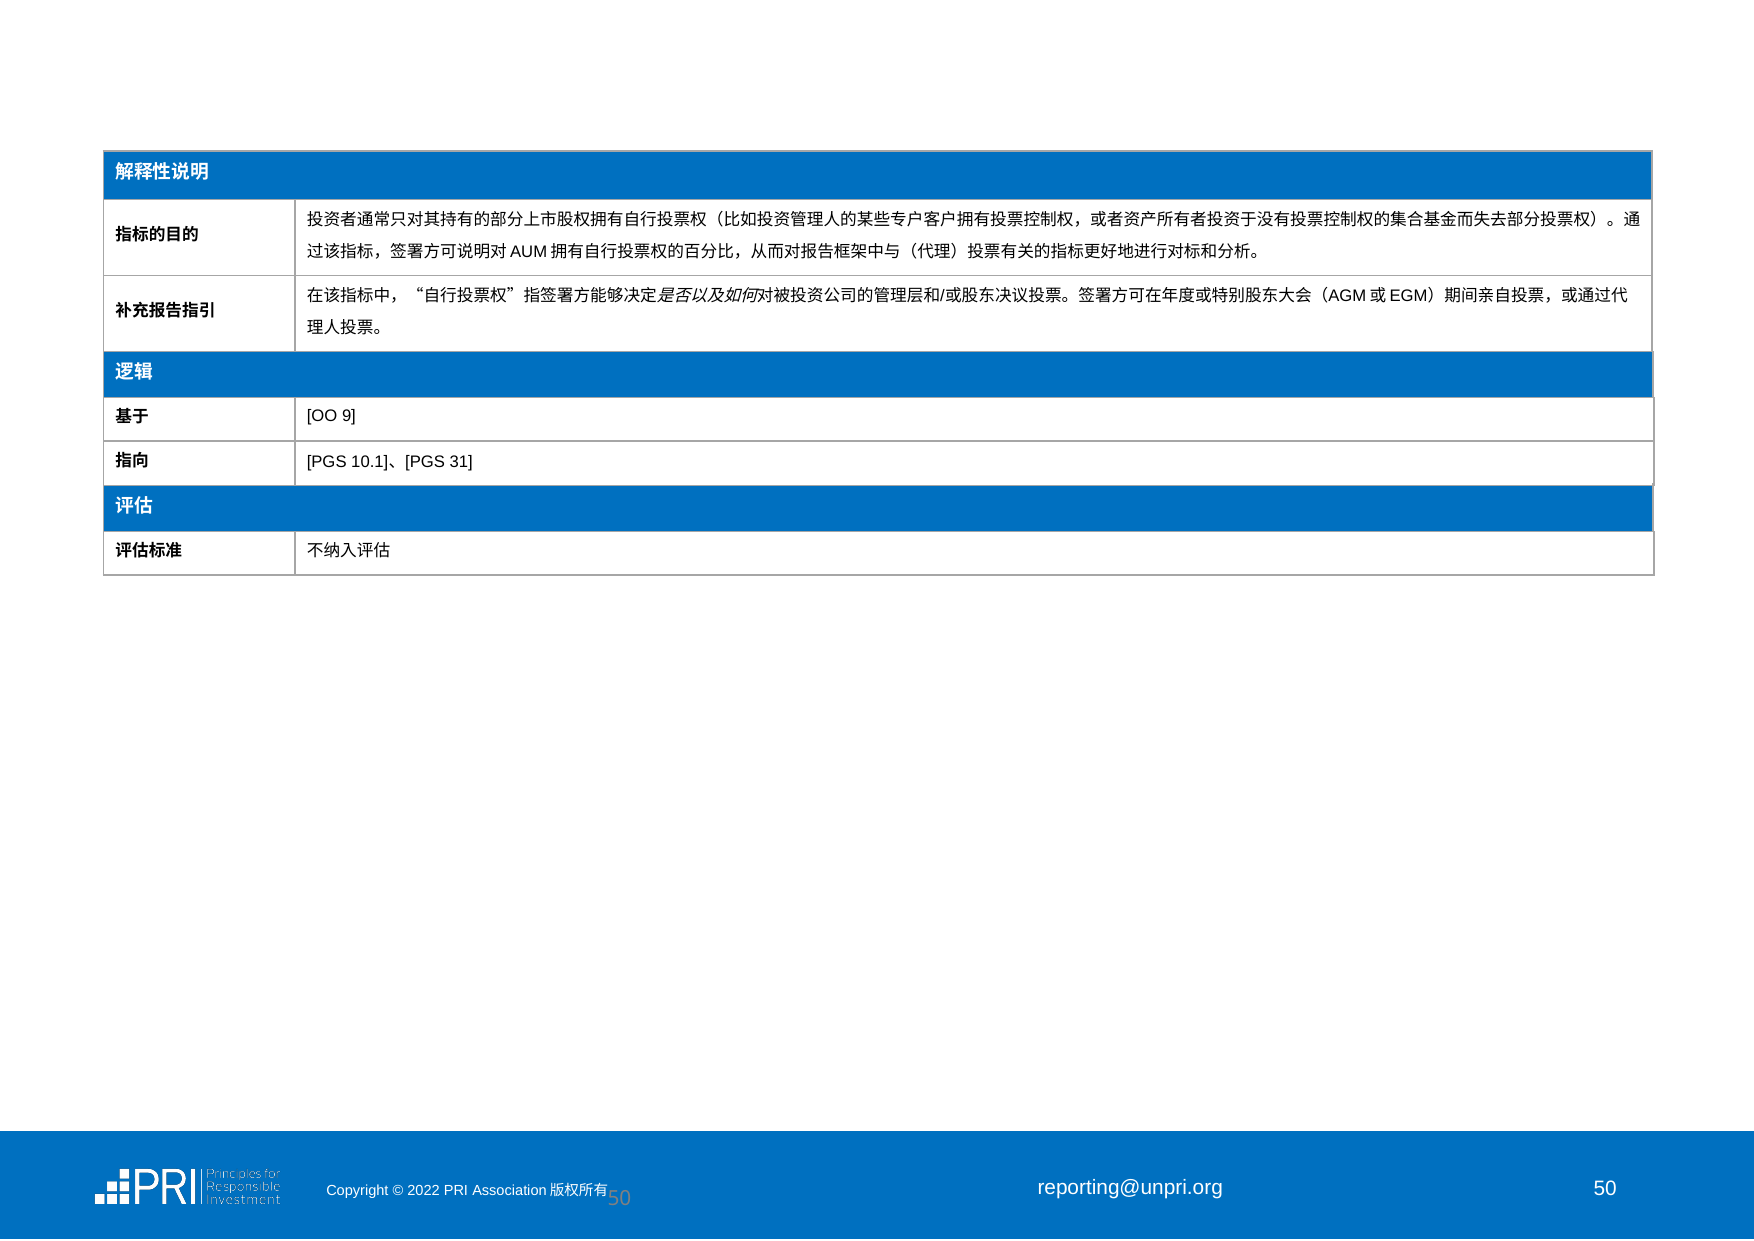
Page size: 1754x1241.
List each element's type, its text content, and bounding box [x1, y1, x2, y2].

table_cell 补充报告指引 [104, 276, 294, 351]
picture [92, 1166, 282, 1207]
table_cell 指标的目的 [104, 200, 294, 275]
table_cell 投资者通常只对其持有的部分上市股权拥有自行投票权（比如投资管理人的某些专户客户拥有投票控制权，或者资产所有者投资于没有投票控制权的集合基金而失去部分投票权）。通过该指标，签署方可说明对AUM拥有自行投票权的百分比，从而对报告框架中与（代理）投票有关的指标更好地进行对标和分析。 [296, 200, 1651, 275]
table_cell [OO 9] [296, 398, 1653, 440]
table_cell 不纳入评估 [296, 532, 1653, 574]
table_cell [PGS 10.1]、[PGS 31] [296, 442, 1653, 485]
table_cell 评估 [104, 486, 1652, 531]
table_cell 评估标准 [104, 532, 294, 574]
table_cell 指向 [104, 442, 294, 485]
table_cell 基于 [104, 398, 294, 440]
table_header 解释性说明 [104, 152, 1651, 199]
table_cell 逻辑 [104, 352, 1652, 397]
table_cell 在该指标中，“自行投票权”指签署方能够决定是否以及如何对被投资公司的管理层和/或股东决议投票。签署方可在年度或特别股东大会（AGM或EGM）期间亲自投票，或通过代理人投票。 [296, 276, 1651, 351]
